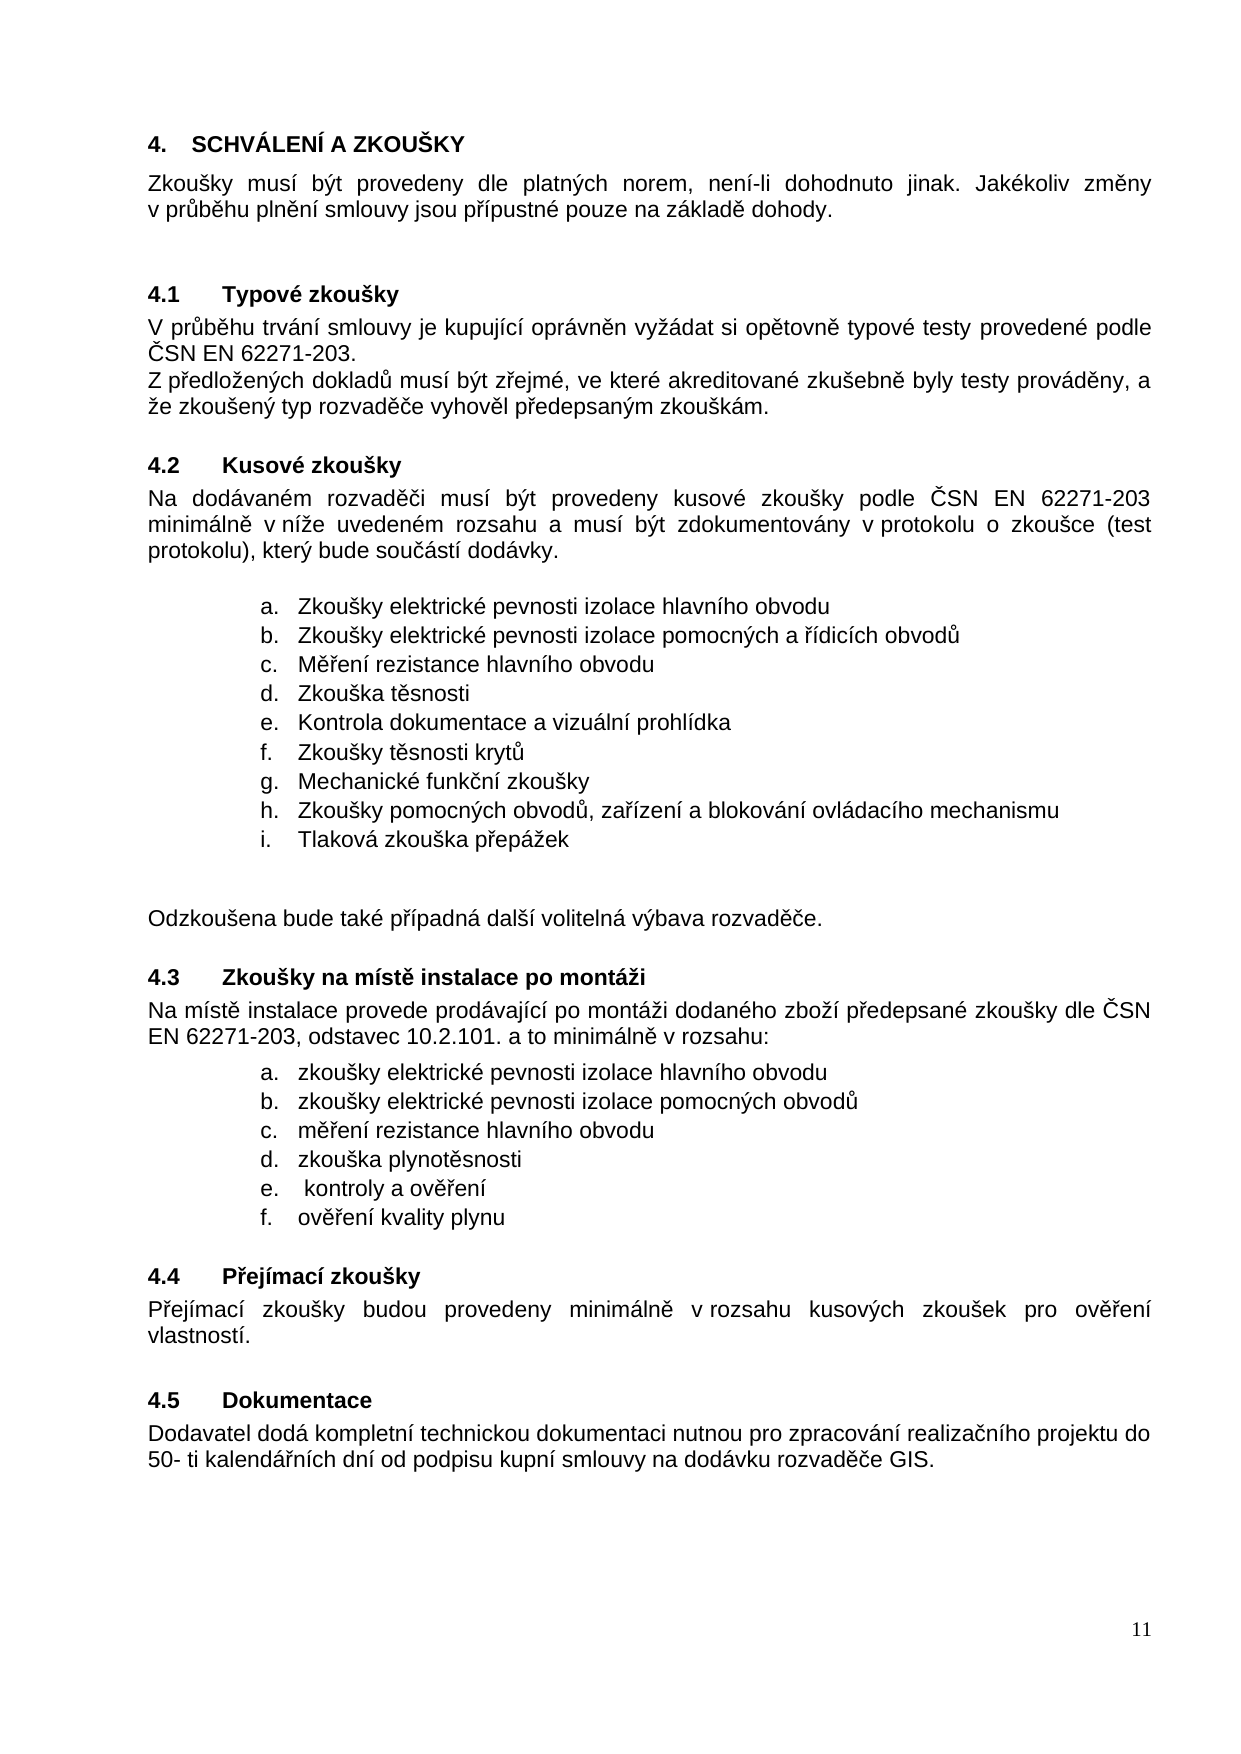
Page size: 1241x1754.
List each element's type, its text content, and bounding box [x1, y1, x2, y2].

list Přejímací zkoušky [148, 1263, 1152, 1289]
list kontroly a ověření [260, 1172, 1152, 1201]
text Na místě instalace provede prodávající po montáži dodaného zboží předepsané zkoušky dle ČSN EN 62271-203, odstavec 10.2.101. a to minimálně v rozsahu: [148, 997, 1152, 1049]
list Zkoušky elektrické pevnosti izolace pomocných a řídicích obvodů [260, 619, 1152, 648]
list Zkoušky elektrické pevnosti izolace hlavního obvodu [260, 590, 1152, 619]
list zkoušky elektrické pevnosti izolace hlavního obvodu [260, 1056, 1152, 1085]
text Na dodávaném rozvaděči musí být provedeny kusové zkoušky podle ČSN EN 62271-203 minimálně v níže uvedeném rozsahu a musí být zdokumentovány v protokolu o zkoušce (test protokolu), který bude součástí dodávky. [148, 484, 1152, 563]
list zkoušky elektrické pevnosti izolace pomocných obvodů [260, 1085, 1152, 1114]
text Dodavatel dodá kompletní technickou dokumentaci nutnou pro zpracování realizačního projektu do 50- ti kalendářních dní od podpisu kupní smlouvy na dodávku rozvaděče GIS. [148, 1420, 1152, 1473]
text Zkoušky musí být provedeny dle platných norem, není-li dohodnuto jinak. Jakékoliv změny v průběhu plnění smlouvy jsou přípustné pouze na základě dohody. [148, 169, 1152, 222]
list Zkouška těsnosti [260, 677, 1152, 707]
text Odzkoušena bude také případná další volitelná výbava rozvaděče. [148, 905, 1152, 931]
list Zkoušky pomocných obvodů, zařízení a blokování ovládacího mechanismu [260, 794, 1152, 823]
list Kontrola dokumentace a vizuální prohlídka [260, 707, 1152, 736]
list Dokumentace [148, 1387, 1152, 1414]
list Mechanické funkční zkoušky [260, 765, 1152, 794]
list měření rezistance hlavního obvodu [260, 1114, 1152, 1143]
text V průběhu trvání smlouvy je kupující oprávněn vyžádat si opětovně typové testy provedené podle ČSN EN 62271-203. [148, 314, 1152, 367]
list Zkoušky na místě instalace po montáži [148, 964, 1152, 990]
list Typové zkoušky [148, 281, 1152, 308]
list Zkoušky těsnosti krytů [260, 736, 1152, 765]
text Z předložených dokladů musí být zřejmé, ve které akreditované zkušebně byly testy prováděny, a že zkoušený typ rozvaděče vyhověl předepsaným zkouškám. [148, 367, 1152, 419]
list Tlaková zkouška přepážek [260, 823, 1152, 852]
list zkouška plynotěsnosti [260, 1143, 1152, 1172]
list schválení a zkoušky [148, 131, 1152, 157]
text Přejímací zkoušky budou provedeny minimálně v rozsahu kusových zkoušek pro ověření vlastností. [148, 1296, 1152, 1348]
list Kusové zkoušky [148, 452, 1152, 478]
list Měření rezistance hlavního obvodu [260, 648, 1152, 677]
list ověření kvality plynu [260, 1201, 1152, 1231]
